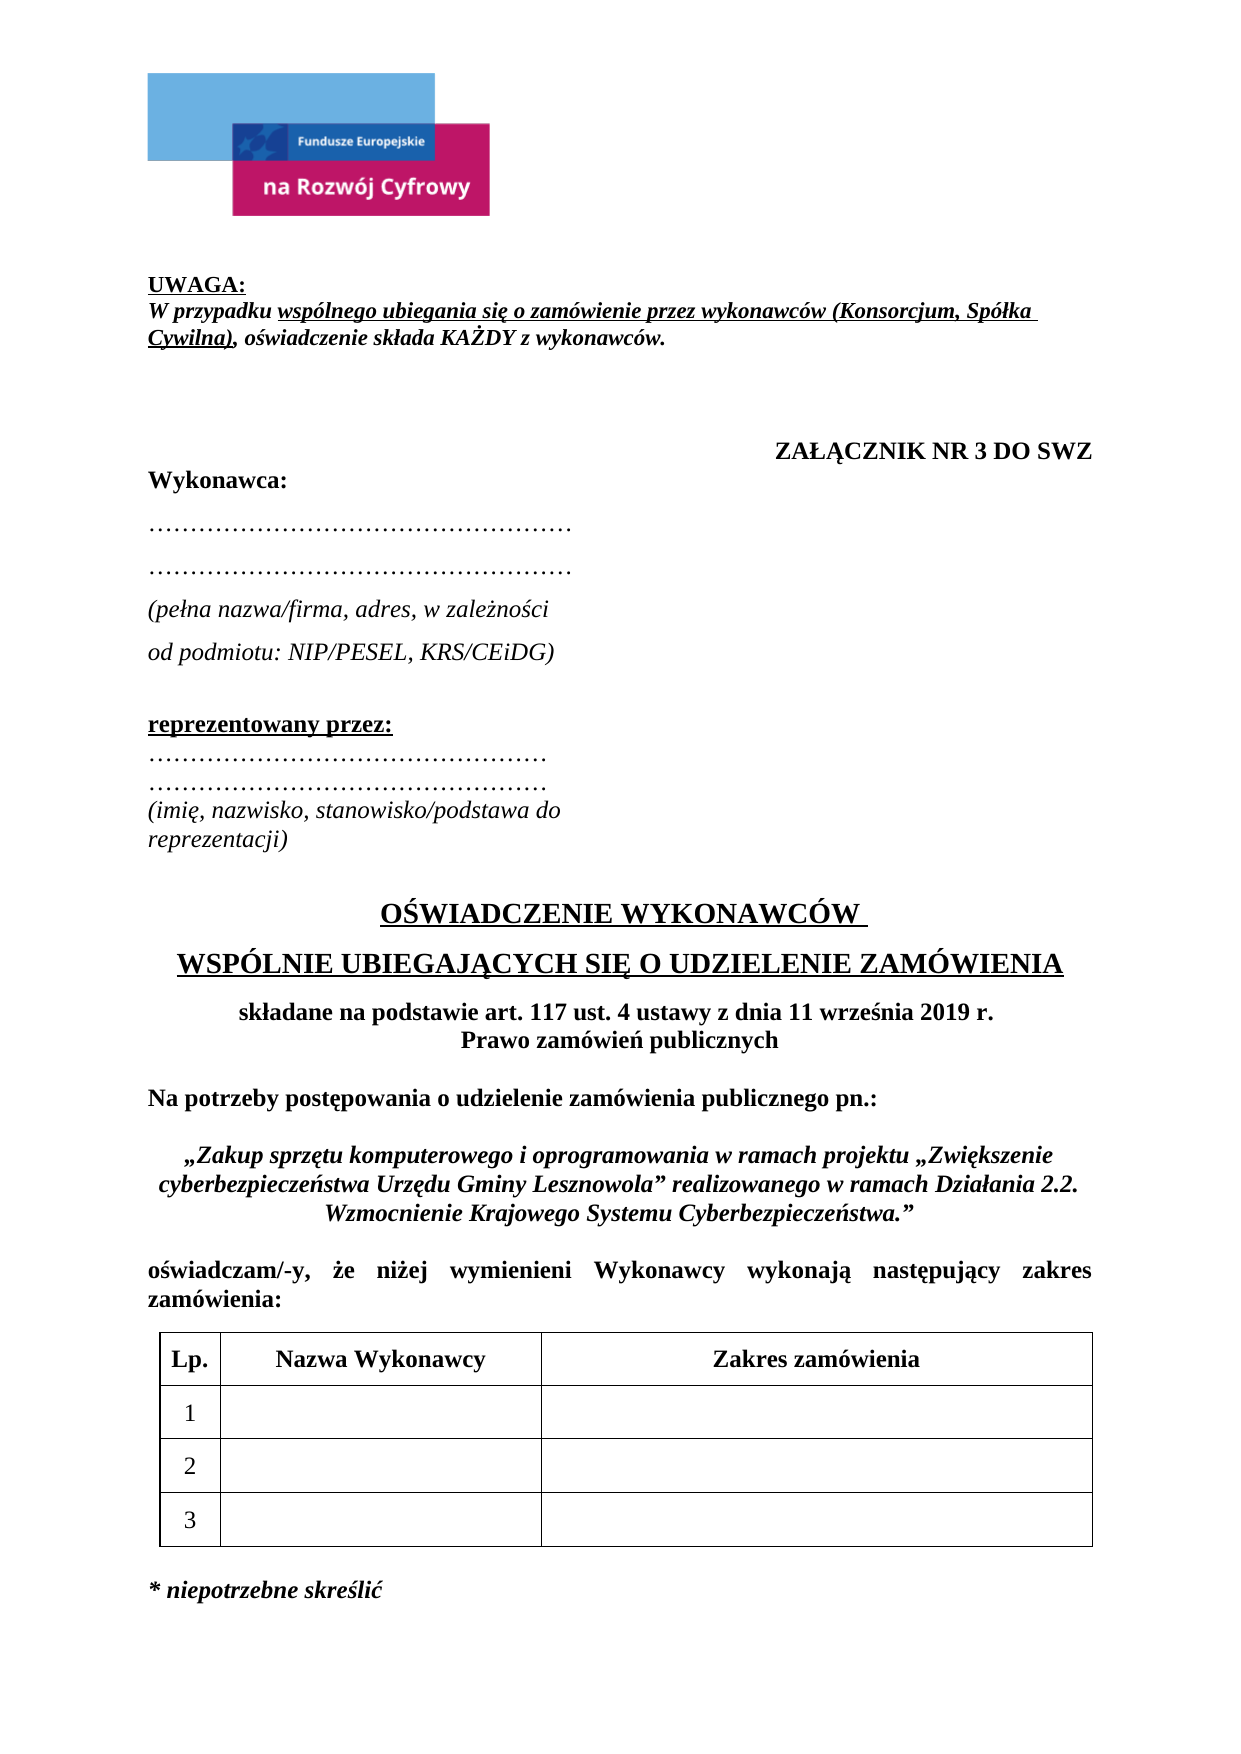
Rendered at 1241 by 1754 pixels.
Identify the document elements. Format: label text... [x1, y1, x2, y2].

text Na potrzeby postępowania o udzielenie zamówienia publicznego pn.: [148, 1083, 1093, 1112]
table_cell 3 [161, 1493, 220, 1546]
text oświadczam/-y, że niżej wymienieni Wykonawcy wykonają następujący zakres zamówienia: [148, 1256, 1093, 1313]
text Wykonawca: [148, 465, 1093, 494]
table_cell [221, 1493, 541, 1546]
table_header Lp. [161, 1333, 220, 1384]
text …………………………………………………………………………………… [148, 738, 561, 796]
text WSPÓLNIE UBIEGAJĄCYCH SIĘ O UDZIELENIE ZAMÓWIENIA [148, 946, 1093, 980]
text ZAŁĄCZNIK NR 3 DO SWZ [148, 436, 1093, 465]
table_header Nazwa Wykonawcy [221, 1333, 541, 1384]
text składane na podstawie art. 117 ust. 4 ustawy z dnia 11 września 2019 r. Prawo zamówień publicznych [148, 997, 1091, 1054]
table_cell [542, 1439, 1092, 1492]
table_cell [542, 1493, 1092, 1546]
table_cell [221, 1386, 541, 1438]
text UWAGA: [148, 271, 1093, 297]
table_cell [542, 1386, 1092, 1438]
text W przypadku wspólnego ubiegania się o zamówienie przez wykonawców (Konsorcjum, Spółka Cywilna), oświadczenie składa KAŻDY z wykonawców. [148, 297, 1093, 350]
text OŚWIADCZENIE WYKONAWCÓW [148, 896, 1093, 930]
table_cell 2 [161, 1439, 220, 1492]
picture [147, 73, 490, 216]
text „Zakup sprzętu komputerowego i oprogramowania w ramach projektu „Zwiększenie cyberbezpieczeństwa Urzędu Gminy Lesznowola” realizowanego w ramach Działania 2.2. Wzmocnienie Krajowego Systemu Cyberbezpieczeństwa.” [148, 1141, 1093, 1227]
text * niepotrzebne skreślić [148, 1576, 1093, 1604]
table_header Zakres zamówienia [542, 1333, 1092, 1384]
table_cell [221, 1439, 541, 1492]
text reprezentowany przez: [148, 709, 1093, 738]
table_cell 1 [161, 1386, 220, 1438]
text …………………………………………………………………………………………(pełna nazwa/firma, adres, w zależności od podmiotu: NIP/PESEL, KRS/CEiDG) [148, 508, 576, 666]
text (imię, nazwisko, stanowisko/podstawa do reprezentacji) [148, 796, 694, 853]
